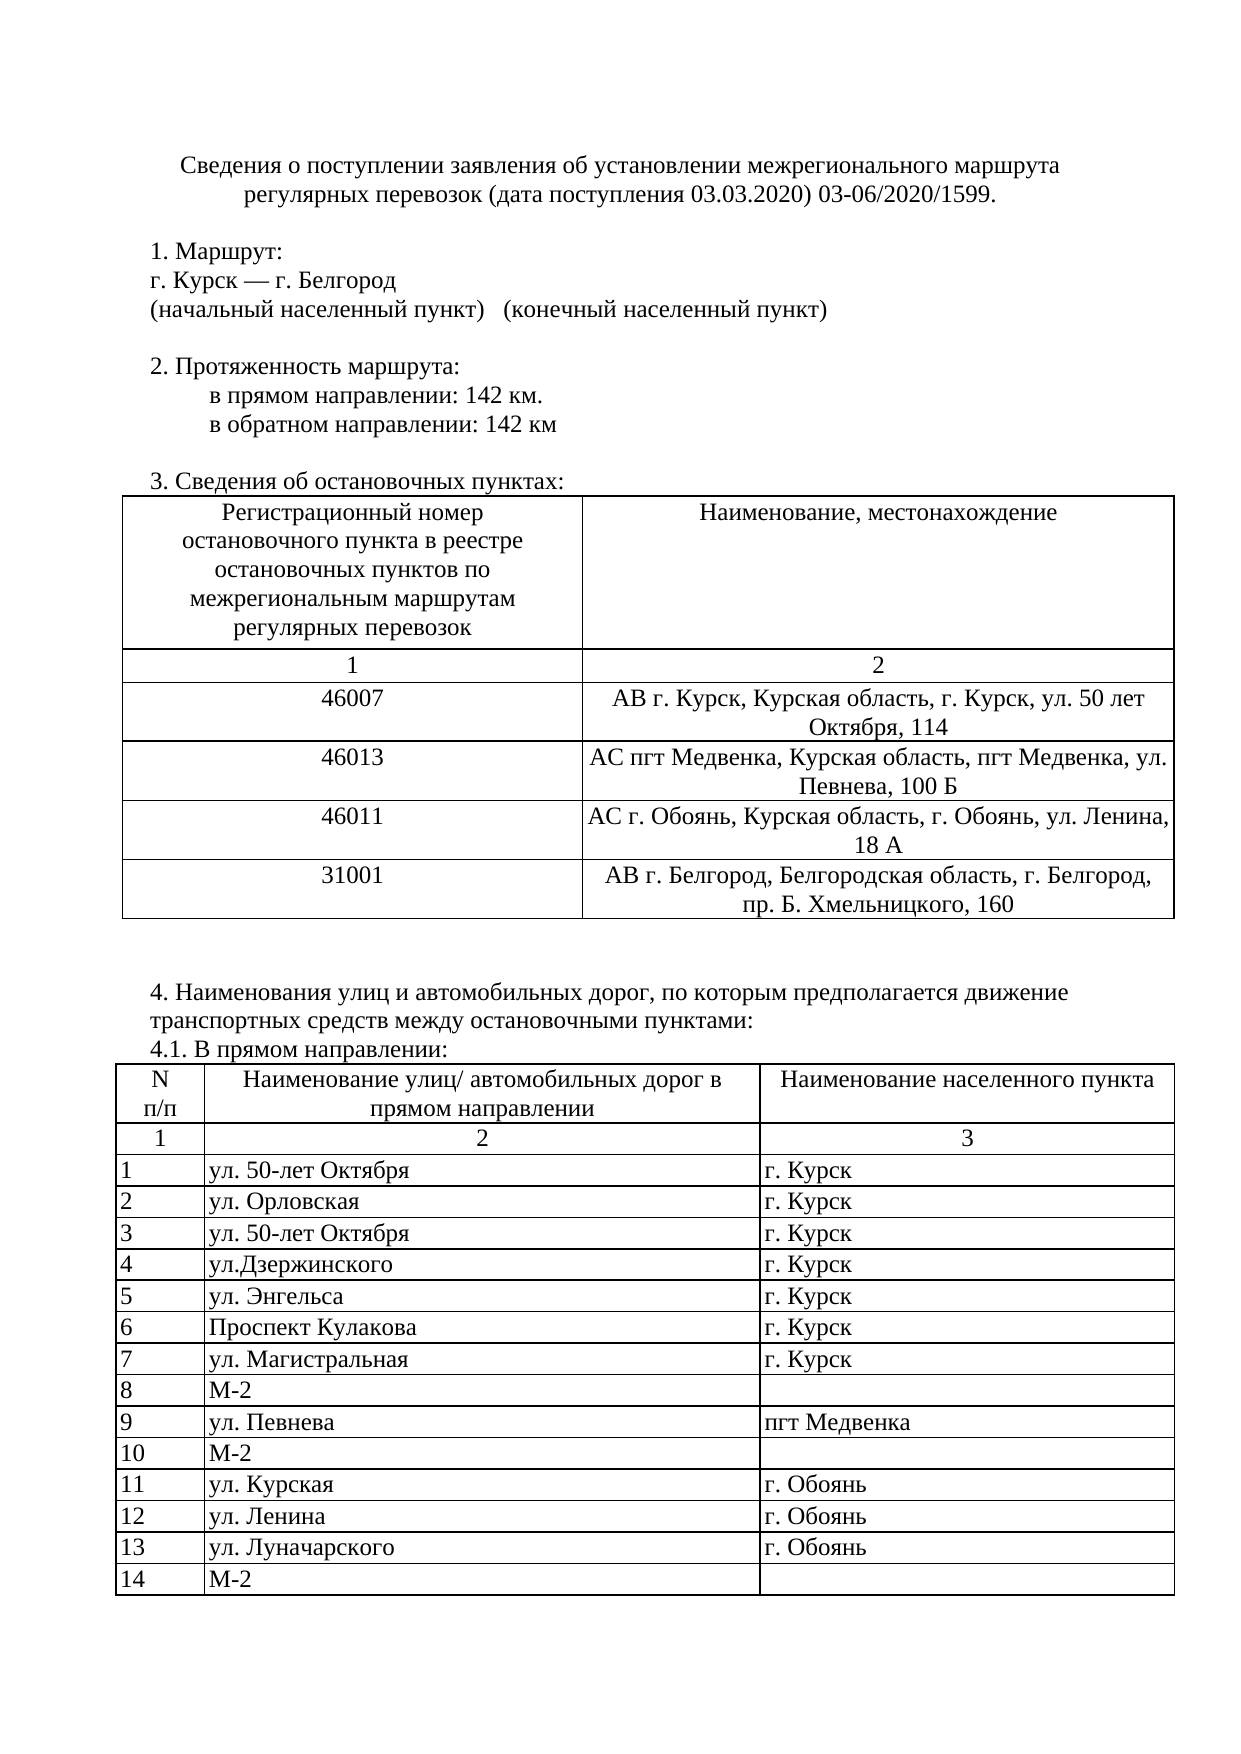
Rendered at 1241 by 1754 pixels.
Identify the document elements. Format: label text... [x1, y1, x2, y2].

table_cell ул. Певнева [205, 1407, 759, 1437]
table_cell 3 [117, 1218, 204, 1248]
text 1. Маршрут: [150, 236, 1090, 265]
table_cell г. Обоянь [761, 1470, 1174, 1499]
table_cell 1 [117, 1155, 204, 1185]
table_cell 4 [117, 1250, 204, 1279]
table_cell ул. Ленина [205, 1501, 759, 1531]
table_cell АВ г. Белгород, Белгородская область, г. Белгород, пр. Б. Хмельницкого, 160 [583, 860, 1173, 918]
table_header Наименование улиц/ автомобильных дорог в прямом направлении [205, 1065, 759, 1122]
table_cell 10 [117, 1438, 204, 1468]
text 4. Наименования улиц и автомобильных дорог, по которым предполагается движение транспортных средств между остановочными пунктами: [150, 977, 1090, 1034]
table_cell 46013 [123, 742, 582, 799]
table_cell 12 [117, 1501, 204, 1531]
table_cell 46007 [123, 683, 582, 740]
table_cell ул. 50-лет Октября [205, 1155, 759, 1185]
table_cell ул. Магистральная [205, 1344, 759, 1374]
text г. Курск — г. Белгород [150, 265, 1090, 294]
text в прямом направлении: 142 км. [150, 380, 1090, 409]
text 2. Протяженность маршрута: [150, 351, 1090, 380]
table_cell АВ г. Курск, Курская область, г. Курск, ул. 50 лет Октября, 114 [583, 683, 1173, 740]
table_cell 2 [583, 650, 1173, 681]
table_cell [761, 1375, 1174, 1405]
table_cell г. Обоянь [761, 1533, 1174, 1562]
table_cell 6 [117, 1312, 204, 1342]
table_cell г. Курск [761, 1187, 1174, 1216]
table_cell 46011 [123, 801, 582, 858]
table_cell АС пгт Медвенка, Курская область, пгт Медвенка, ул. Певнева, 100 Б [583, 742, 1173, 799]
table_cell М-2 [205, 1375, 759, 1405]
table_cell ул.Дзержинского [205, 1250, 759, 1279]
table_cell г. Курск [761, 1155, 1174, 1185]
table_cell ул. Курская [205, 1470, 759, 1499]
table_cell [761, 1564, 1174, 1594]
table_cell 7 [117, 1344, 204, 1374]
table_cell 14 [117, 1564, 204, 1594]
table_cell ул. Энгельса [205, 1281, 759, 1311]
table_cell г. Курск [761, 1312, 1174, 1342]
table_cell М-2 [205, 1438, 759, 1468]
text 4.1. В прямом направлении: [150, 1034, 1090, 1063]
table_cell 5 [117, 1281, 204, 1311]
table_cell 1 [117, 1124, 204, 1153]
table_cell г. Курск [761, 1344, 1174, 1374]
table_cell 11 [117, 1470, 204, 1499]
table_header N п/п [117, 1065, 204, 1122]
text (начальный населенный пункт) (конечный населенный пункт) [150, 294, 1090, 322]
table_cell г. Курск [761, 1281, 1174, 1311]
table_cell пгт Медвенка [761, 1407, 1174, 1437]
table_cell ул. 50-лет Октября [205, 1218, 759, 1248]
table_cell 8 [117, 1375, 204, 1405]
table_cell 2 [117, 1187, 204, 1216]
table_cell [761, 1438, 1174, 1468]
table_cell 9 [117, 1407, 204, 1437]
table_cell г. Курск [761, 1218, 1174, 1248]
table_cell 31001 [123, 860, 582, 918]
table_cell ул. Орловская [205, 1187, 759, 1216]
table_cell М-2 [205, 1564, 759, 1594]
table_cell 3 [761, 1124, 1174, 1153]
text Сведения о поступлении заявления об установлении межрегионального маршрута регулярных перевозок (дата поступления 03.03.2020) 03-06/2020/1599. [150, 150, 1090, 207]
table_cell ул. Луначарского [205, 1533, 759, 1562]
table_cell г. Обоянь [761, 1501, 1174, 1531]
table_cell Проспект Кулакова [205, 1312, 759, 1342]
text 3. Сведения об остановочных пунктах: [150, 466, 1090, 495]
table_header Наименование населенного пункта [761, 1065, 1174, 1122]
table_cell г. Курск [761, 1250, 1174, 1279]
text в обратном направлении: 142 км [150, 409, 1090, 437]
table_header Наименование, местонахождение [583, 497, 1173, 648]
table_cell 2 [205, 1124, 759, 1153]
table_header Регистрационный номер остановочного пункта в реестре остановочных пунктов по межрегиональным маршрутам регулярных перевозок [123, 497, 582, 648]
table_cell 1 [123, 650, 582, 681]
table_cell 13 [117, 1533, 204, 1562]
table_cell АС г. Обоянь, Курская область, г. Обоянь, ул. Ленина, 18 А [583, 801, 1173, 858]
